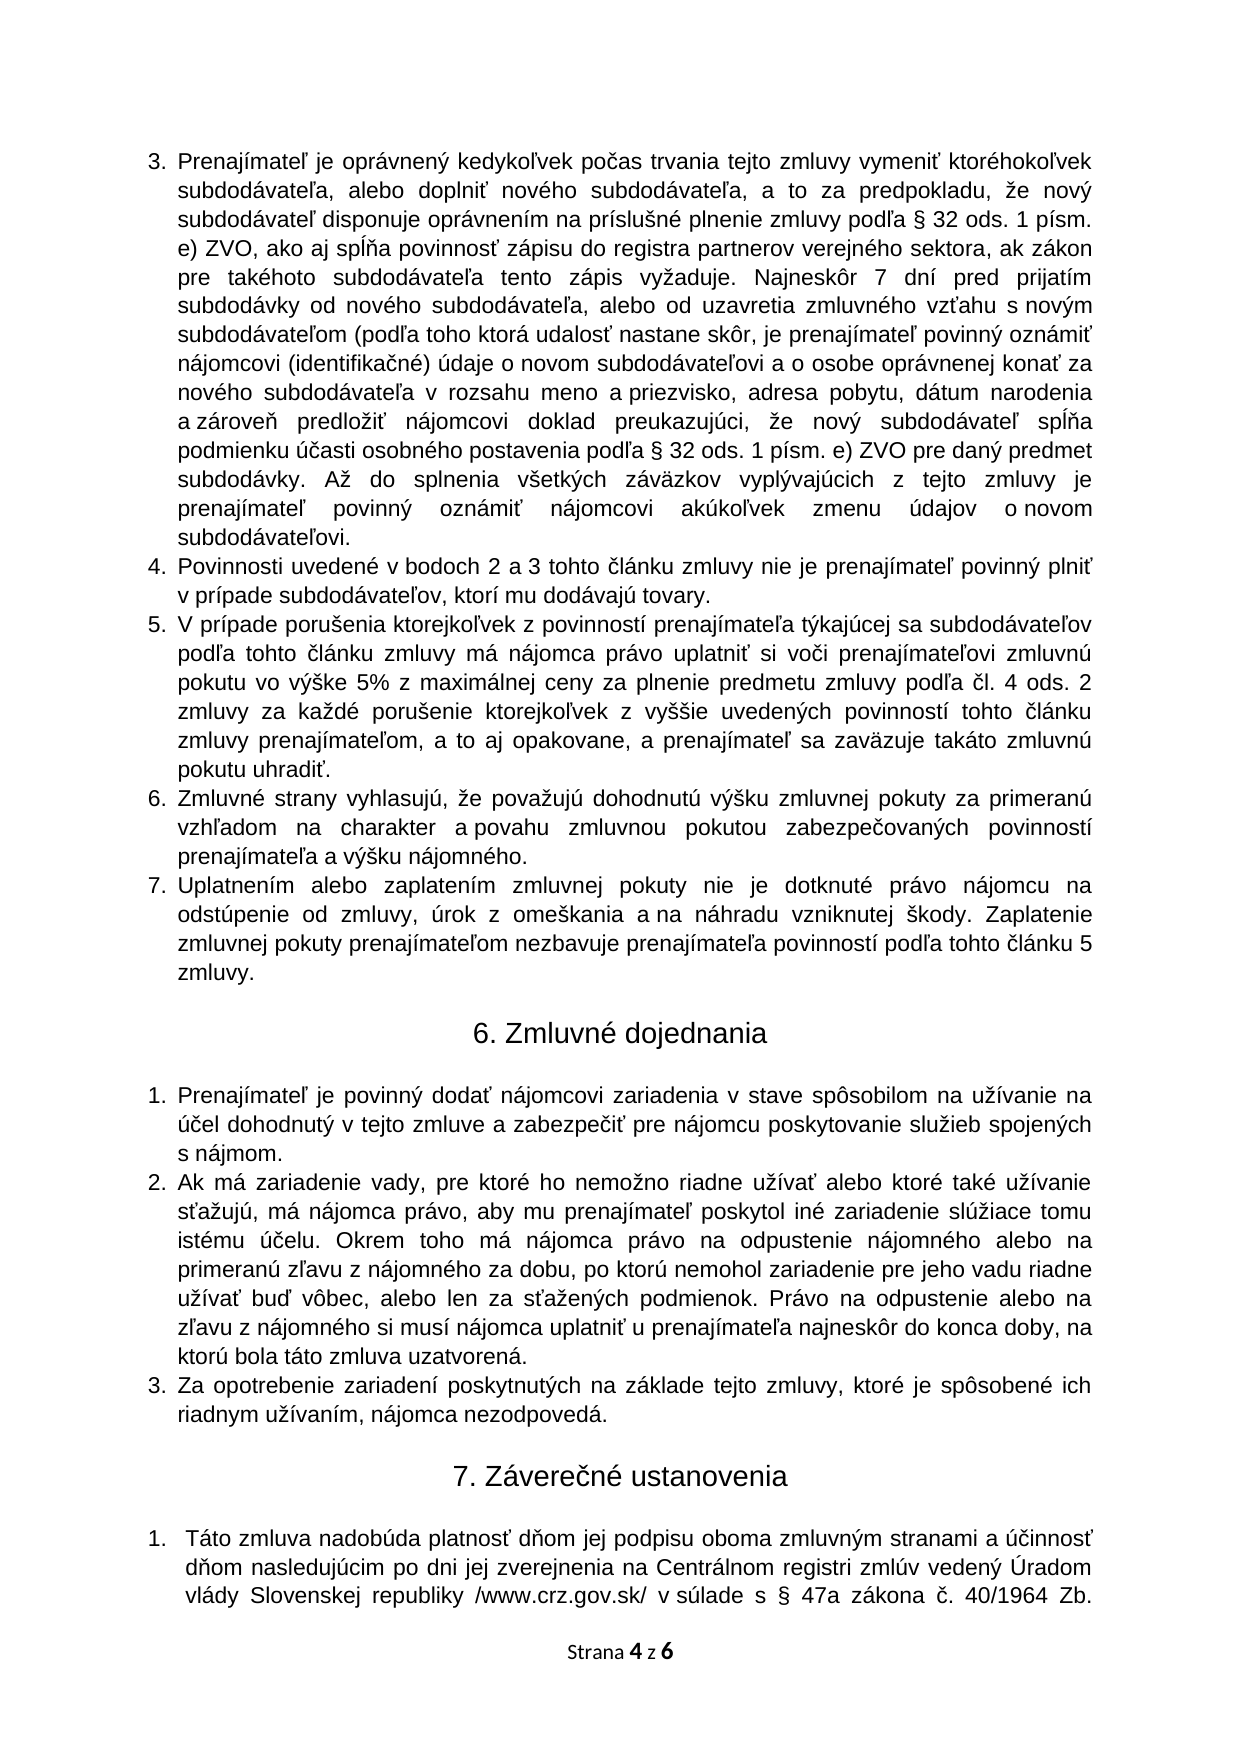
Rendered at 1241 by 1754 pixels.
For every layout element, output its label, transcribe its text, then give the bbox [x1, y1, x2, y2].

list Ak má zariadenie vady, pre ktoré ho nemožno riadne užívať alebo ktoré také užívanie sťažujú, má nájomca právo, aby mu prenajímateľ poskytol iné zariadenie slúžiace tomu istému účelu. Okrem toho má nájomca právo na odpustenie nájomného alebo na primeranú zľavu z nájomného za dobu, po ktorú nemohol zariadenie pre jeho vadu riadne užívať buď vôbec, alebo len za sťažených podmienok. Právo na odpustenie alebo na zľavu z nájomného si musí nájomca uplatniť u prenajímateľa najneskôr do konca doby, na ktorú bola táto zmluva uzatvorená. [148, 1169, 1093, 1369]
list Zmluvné strany vyhlasujú, že považujú dohodnutú výšku zmluvnej pokuty za primeranú vzhľadom na charakter a povahu zmluvnou pokutou zabezpečovaných povinností prenajímateľa a výšku nájomného. [148, 785, 1093, 869]
list Povinnosti uvedené v bodoch 2 a 3 tohto článku zmluvy nie je prenajímateľ povinný plniť v prípade subdodávateľov, ktorí mu dodávajú tovary. [148, 553, 1093, 608]
list Za opotrebenie zariadení poskytnutých na základe tejto zmluvy, ktoré je spôsobené ich riadnym užívaním, nájomca nezodpovedá. [148, 1372, 1093, 1427]
subtitle 6. Zmluvné dojednania [148, 1016, 1093, 1050]
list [148, 1524, 1093, 1609]
list Prenajímateľ je povinný dodať nájomcovi zariadenia v stave spôsobilom na užívanie na účel dohodnutý v tejto zmluve a zabezpečiť pre nájomcu poskytovanie služieb spojených s nájmom. [148, 1082, 1093, 1166]
list Prenajímateľ je oprávnený kedykoľvek počas trvania tejto zmluvy vymeniť ktoréhokoľvek subdodávateľa, alebo doplniť nového subdodávateľa, a to za predpokladu, že nový subdodávateľ disponuje oprávnením na príslušné plnenie zmluvy podľa § 32 ods. 1 písm. e) ZVO, ako aj spĺňa povinnosť zápisu do registra partnerov verejného sektora, ak zákon pre takéhoto subdodávateľa tento zápis vyžaduje. Najneskôr 7 dní pred prijatím subdodávky od nového subdodávateľa, alebo od uzavretia zmluvného vzťahu s novým subdodávateľom (podľa toho ktorá udalosť nastane skôr, je prenajímateľ povinný oznámiť nájomcovi (identifikačné) údaje o novom subdodávateľovi a o osobe oprávnenej konať za nového subdodávateľa v rozsahu meno a priezvisko, adresa pobytu, dátum narodenia a zároveň predložiť nájomcovi doklad preukazujúci, že nový subdodávateľ spĺňa podmienku účasti osobného postavenia podľa § 32 ods. 1 písm. e) ZVO pre daný predmet subdodávky. Až do splnenia všetkých záväzkov vyplývajúcich z tejto zmluvy je prenajímateľ povinný oznámiť nájomcovi akúkoľvek zmenu údajov o novom subdodávateľovi. [148, 148, 1093, 550]
subtitle 7. Záverečné ustanovenia [148, 1459, 1093, 1492]
list Uplatnením alebo zaplatením zmluvnej pokuty nie je dotknuté právo nájomcu na odstúpenie od zmluvy, úrok z omeškania a na náhradu vzniknutej škody. Zaplatenie zmluvnej pokuty prenajímateľom nezbavuje prenajímateľa povinností podľa tohto článku 5 zmluvy. [148, 872, 1093, 985]
list V prípade porušenia ktorejkoľvek z povinností prenajímateľa týkajúcej sa subdodávateľov podľa tohto článku zmluvy má nájomca právo uplatniť si voči prenajímateľovi zmluvnú pokutu vo výške 5% z maximálnej ceny za plnenie predmetu zmluvy podľa čl. 4 ods. 2 zmluvy za každé porušenie ktorejkoľvek z vyššie uvedených povinností tohto článku zmluvy prenajímateľom, a to aj opakovane, a prenajímateľ sa zaväzuje takáto zmluvnú pokutu uhradiť. [148, 611, 1093, 782]
